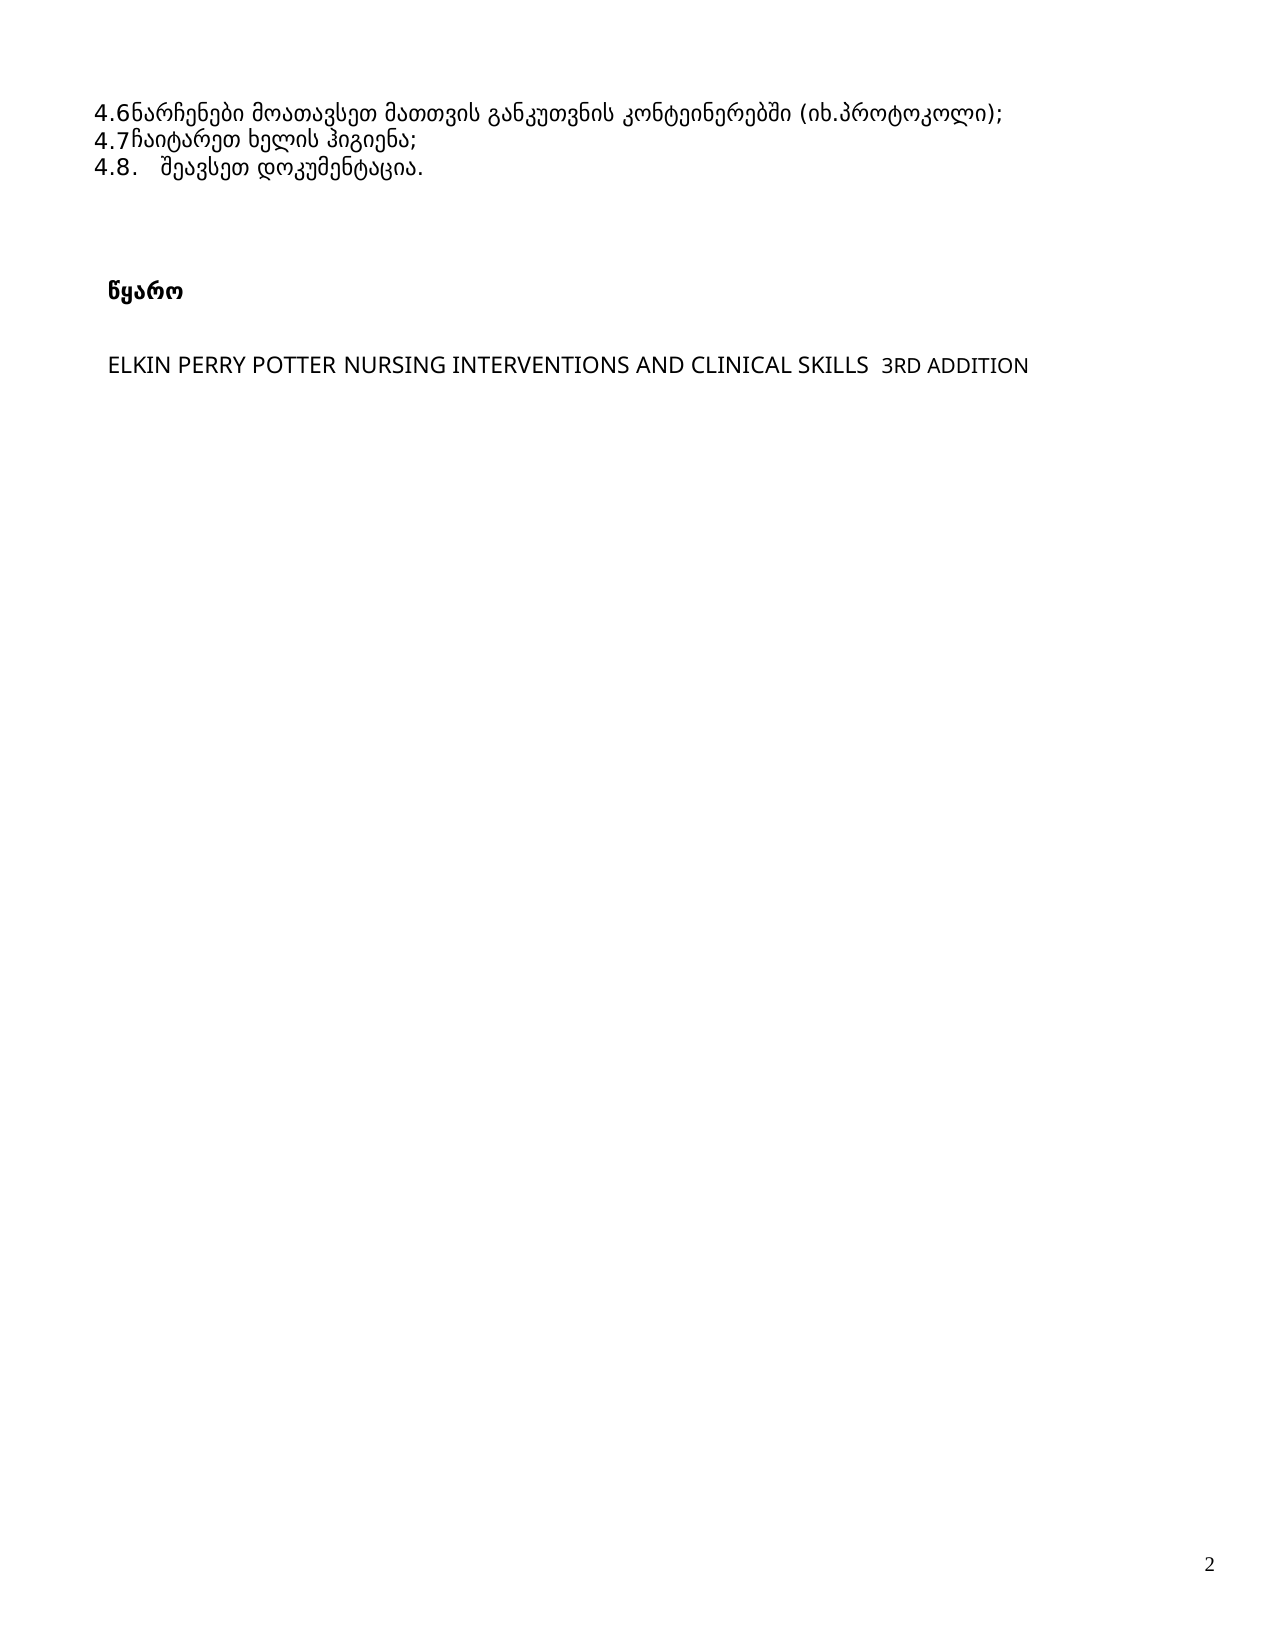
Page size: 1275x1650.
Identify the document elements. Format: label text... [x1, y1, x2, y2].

text წყარო [107, 275, 544, 306]
text ELKIN PERRY POTTER NURSING INTERVENTIONS AND CLINICAL SKILLS 3RD ADDITION [107, 349, 1214, 380]
list ჩაიტარეთ ხელის ჰიგიენა; [94, 127, 1214, 154]
list . შეავსეთ დოკუმენტაცია. [94, 154, 1214, 181]
list ნარჩენები მოათავსეთ მათთვის განკუთვნის კონტეინერებში (იხ.პროტოკოლი); [94, 100, 1214, 127]
